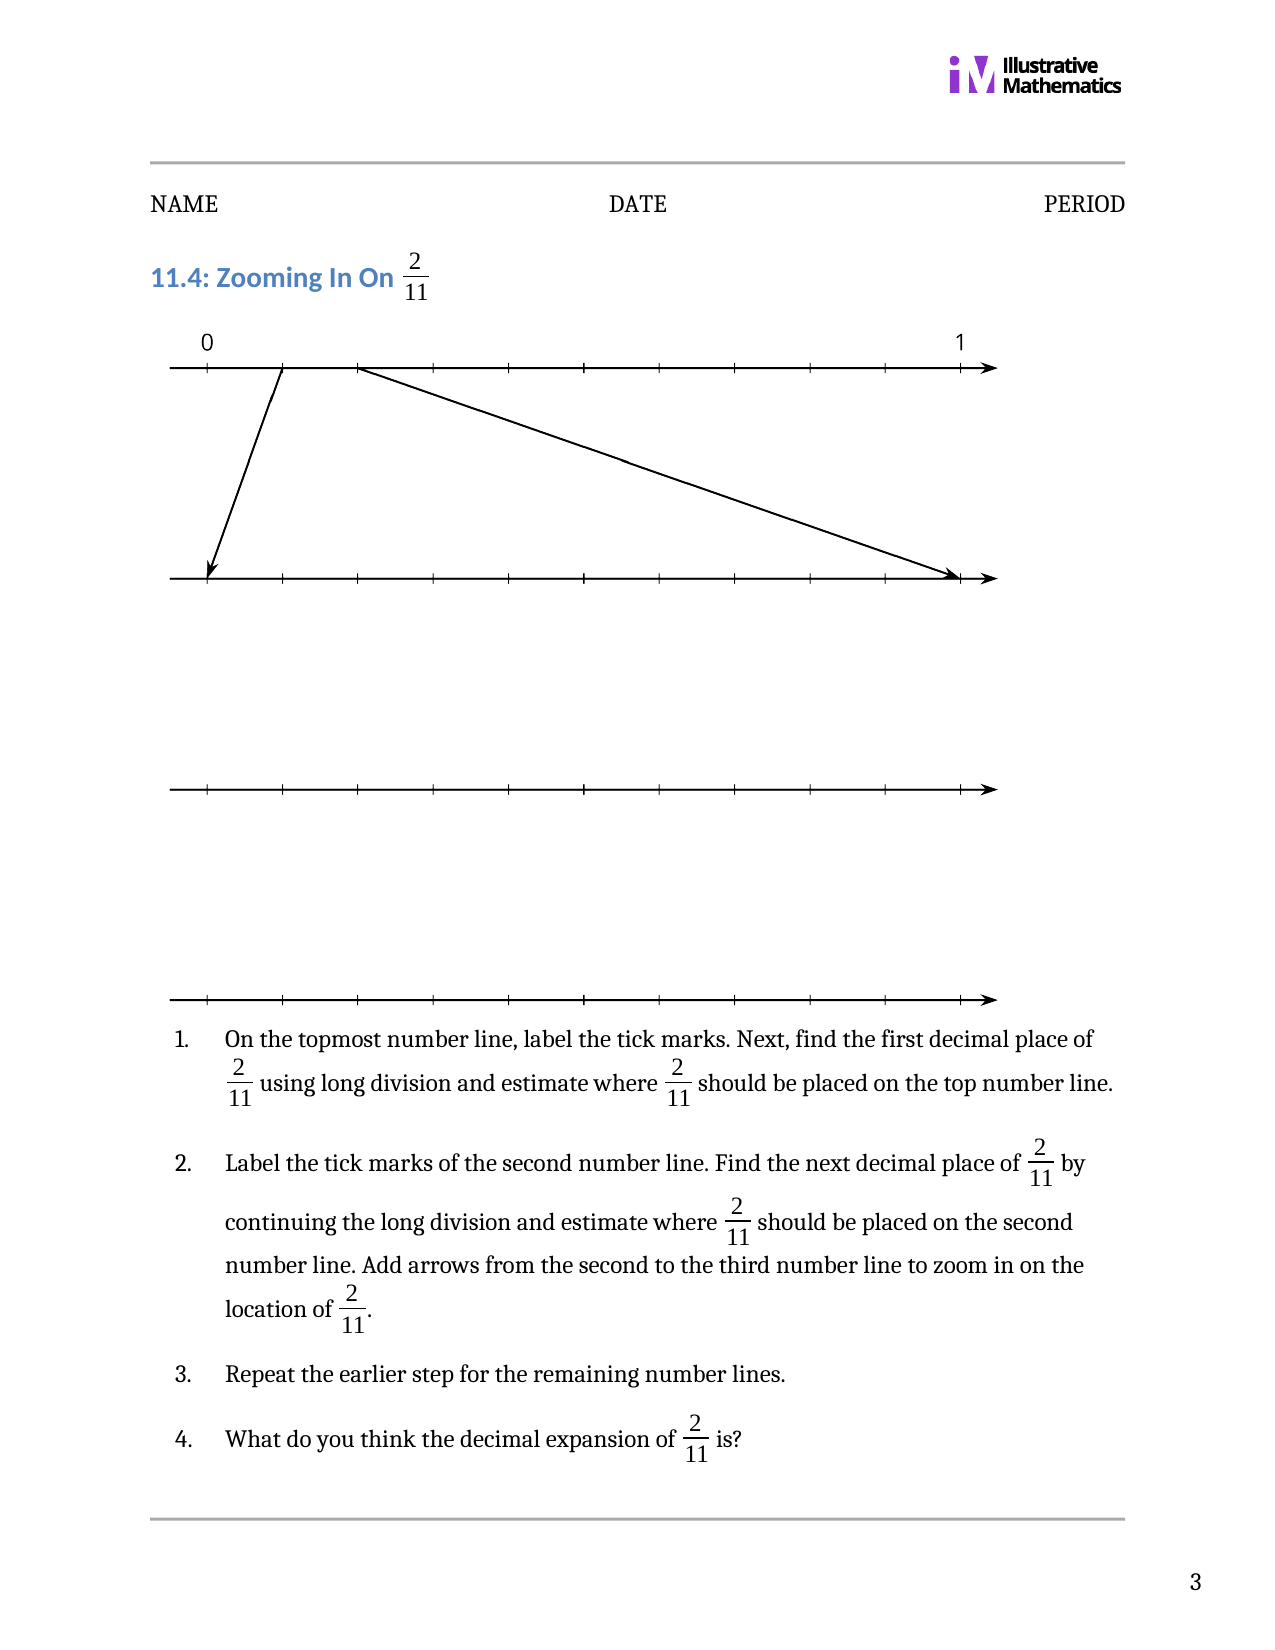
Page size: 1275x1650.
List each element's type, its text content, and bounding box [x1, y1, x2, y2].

list What do you think the decimal expansion of is? [175, 1409, 1125, 1468]
list Repeat the earlier step for the remaining number lines. [175, 1360, 1125, 1388]
picture [949, 55, 1121, 93]
picture [168, 325, 999, 1006]
list Label the tick marks of the second number line. Find the next decimal place of by continuing the long division and estimate where should be placed on the second number line. Add arrows from the second to the third number line to zoom in on the location of . [175, 1133, 1125, 1339]
subtitle 11.4: Zooming In On [150, 247, 1125, 306]
list On the topmost number line, label the tick marks. Next, find the first decimal place of using long division and estimate where should be placed on the top number line. [175, 1025, 1125, 1112]
